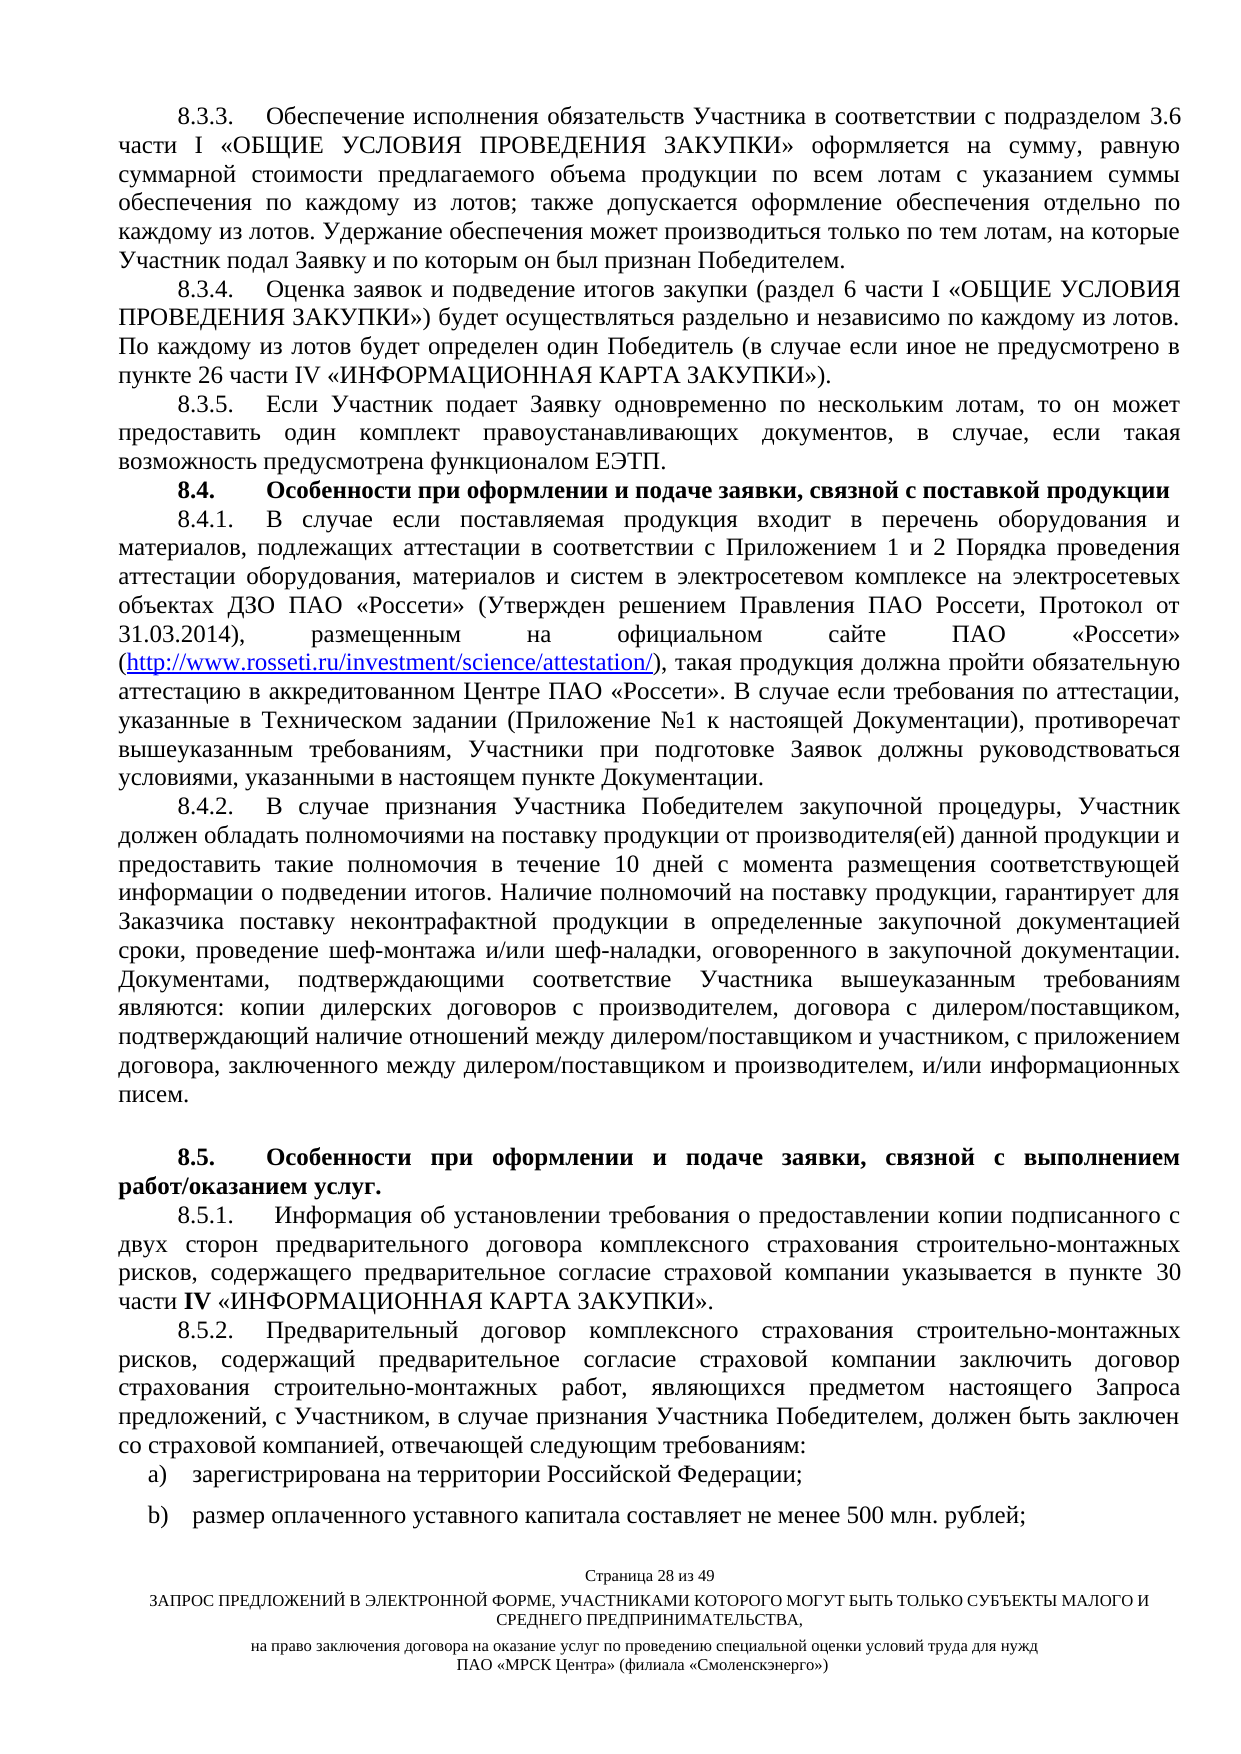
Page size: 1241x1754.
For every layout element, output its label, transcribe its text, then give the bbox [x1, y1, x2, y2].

subtitle Оценка заявок и подведение итогов закупки (раздел 6 части I «ОБЩИЕ УСЛОВИЯ ПРОВЕДЕНИЯ ЗАКУПКИ») будет осуществляться раздельно и независимо по каждому из лотов. По каждому из лотов будет определен один Победитель (в случае если иное не предусмотрено в пункте 26 части IV «ИНФОРМАЦИОННАЯ КАРТА ЗАКУПКИ»). [118, 274, 1181, 389]
subtitle Информация об установлении требования о предоставлении копии подписанного с двух сторон предварительного договора комплексного страхования строительно-монтажных рисков, содержащего предварительное согласие страховой компании указывается в пункте 30 части IV «ИНФОРМАЦИОННАЯ КАРТА ЗАКУПКИ». [118, 1200, 1181, 1315]
list зарегистрирована на территории Российской Федерации; [148, 1459, 1181, 1487]
list размер оплаченного уставного капитала составляет не менее 500 млн. рублей; [148, 1500, 1181, 1529]
subtitle Особенности при оформлении и подаче заявки, связной с выполнением работ/оказанием услуг. [118, 1142, 1181, 1200]
subtitle Особенности при оформлении и подаче заявки, связной с поставкой продукции [118, 475, 1181, 504]
subtitle В случае если поставляемая продукция входит в перечень оборудования и материалов, подлежащих аттестации в соответствии с Приложением 1 и 2 Порядка проведения аттестации оборудования, материалов и систем в электросетевом комплексе на электросетевых объектах ДЗО ПАО «Россети» (Утвержден решением Правления ПАО Россети, Протокол от 31.03.2014), размещенным на официальном сайте ПАО «Россети» (http://www.rosseti.ru/investment/science/attestation/), такая продукция должна пройти обязательную аттестацию в аккредитованном Центре ПАО «Россети». В случае если требования по аттестации, указанные в Техническом задании (Приложение №1 к настоящей Документации), противоречат вышеуказанным требованиям, Участники при подготовке Заявок должны руководствоваться условиями, указанными в настоящем пункте Документации. [118, 504, 1181, 791]
subtitle Обеспечение исполнения обязательств Участника в соответствии с подразделом 3.6 части I «ОБЩИЕ УСЛОВИЯ ПРОВЕДЕНИЯ ЗАКУПКИ» оформляется на сумму, равную суммарной стоимости предлагаемого объема продукции по всем лотам с указанием суммы обеспечения по каждому из лотов; также допускается оформление обеспечения отдельно по каждому из лотов. Удержание обеспечения может производиться только по тем лотам, на которые Участник подал Заявку и по которым он был признан Победителем. [118, 101, 1181, 274]
subtitle Предварительный договор комплексного страхования строительно-монтажных рисков, содержащий предварительное согласие страховой компании заключить договор страхования строительно-монтажных работ, являющихся предметом настоящего Запроса предложений, с Участником, в случае признания Участника Победителем, должен быть заключен со страховой компанией, отвечающей следующим требованиям: [118, 1315, 1181, 1459]
subtitle В случае признания Участника Победителем закупочной процедуры, Участник должен обладать полномочиями на поставку продукции от производителя(ей) данной продукции и предоставить такие полномочия в течение 10 дней с момента размещения соответствующей информации о подведении итогов. Наличие полномочий на поставку продукции, гарантирует для Заказчика поставку неконтрафактной продукции в определенные закупочной документацией сроки, проведение шеф-монтажа и/или шеф-наладки, оговоренного в закупочной документации. Документами, подтверждающими соответствие Участника вышеуказанным требованиям являются: копии дилерских договоров с производителем, договора с дилером/поставщиком, подтверждающий наличие отношений между дилером/поставщиком и участником, с приложением договора, заключенного между дилером/поставщиком и производителем, и/или информационных писем. [118, 791, 1181, 1107]
subtitle Если Участник подает Заявку одновременно по нескольким лотам, то он может предоставить один комплект правоустанавливающих документов, в случае, если такая возможность предусмотрена функционалом ЕЭТП. [118, 389, 1181, 475]
